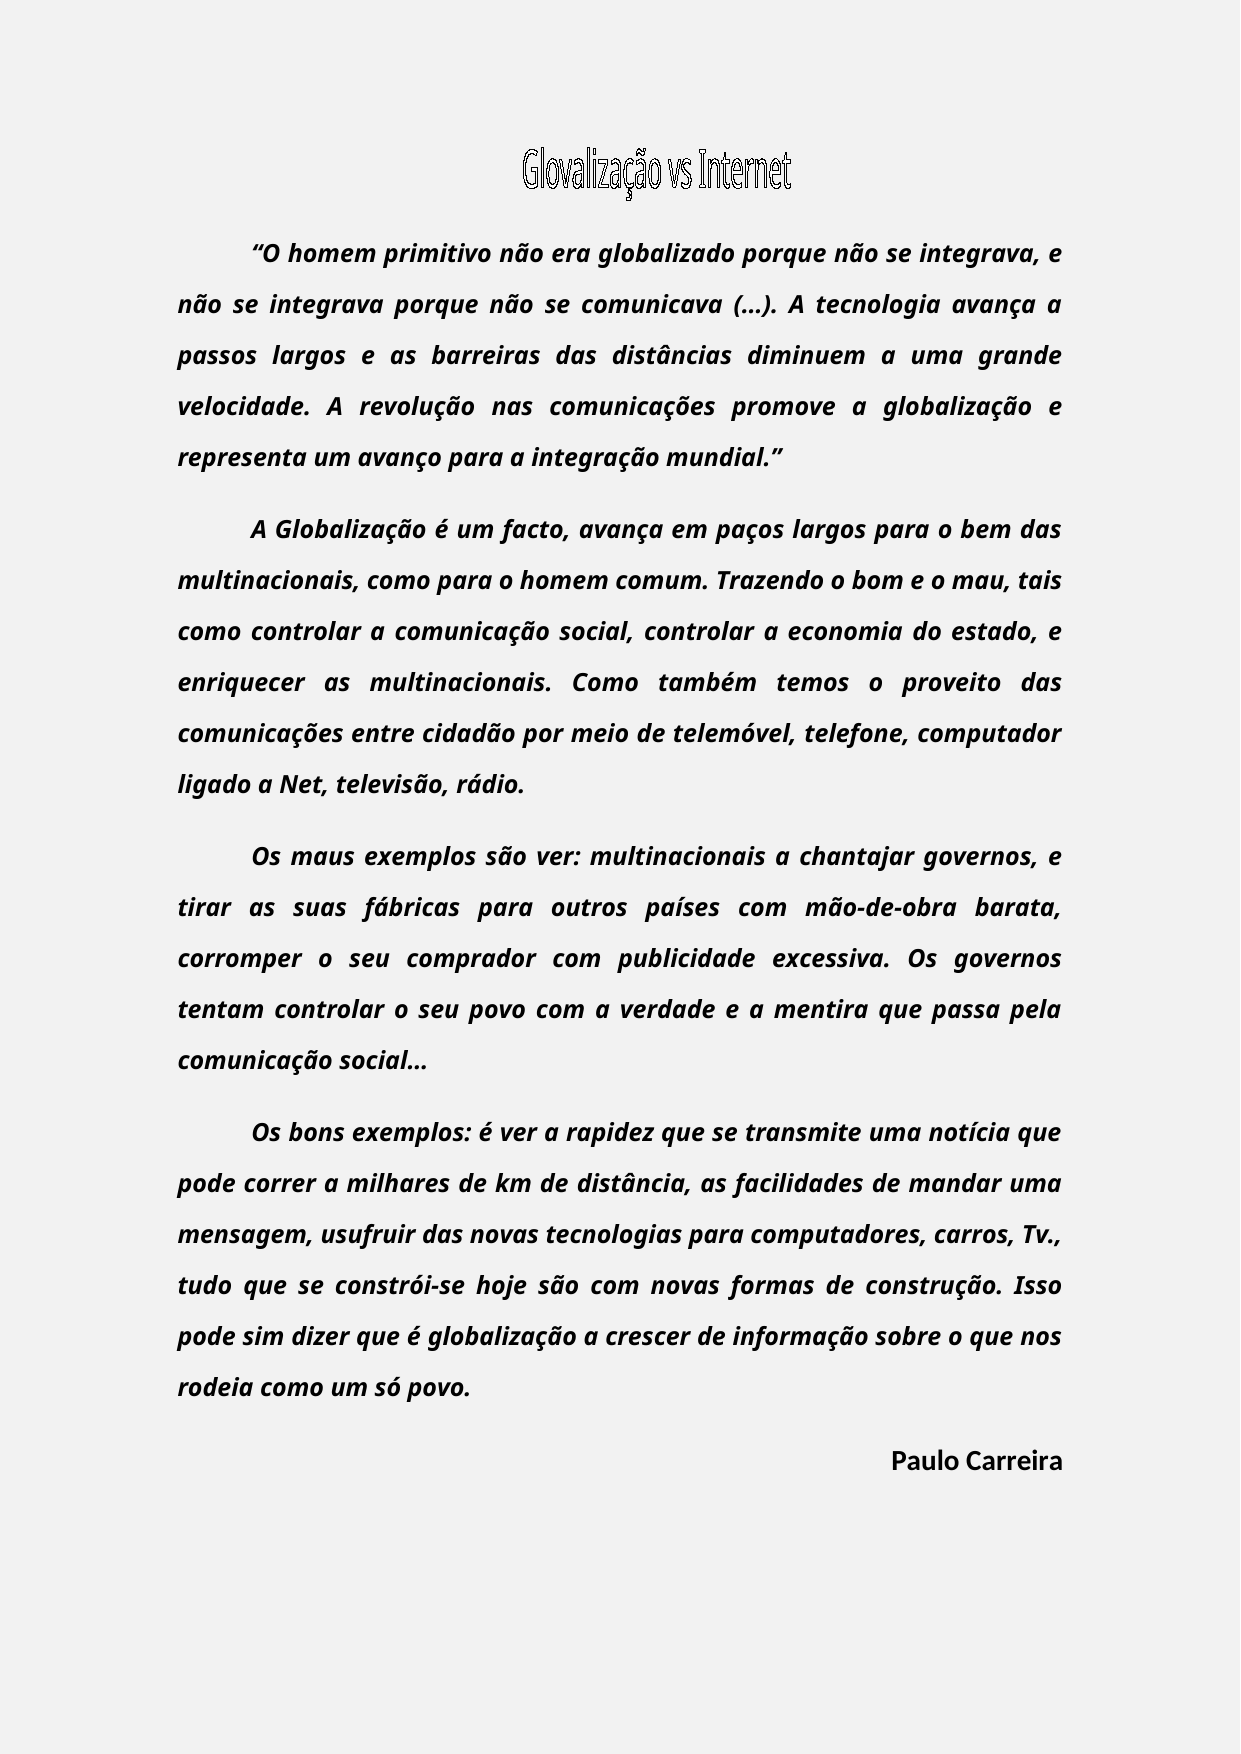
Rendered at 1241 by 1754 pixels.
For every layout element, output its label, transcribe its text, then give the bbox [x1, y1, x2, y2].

text A Globalização é um facto, avança em paços largos para o bem das multinacionais, como para o homem comum. Trazendo o bom e o mau, tais como controlar a comunicação social, controlar a economia do estado, e enriquecer as multinacionais. Como também temos o proveito das comunicações entre cidadão por meio de telemóvel, telefone, computador ligado a Net, televisão, rádio. [177, 512, 1063, 801]
text Paulo Carreira [177, 1442, 1063, 1477]
text Os maus exemplos são ver: multinacionais a chantajar governos, e tirar as suas fábricas para outros países com mão-de-obra barata, corromper o seu comprador com publicidade excessiva. Os governos tentam controlar o seu povo com a verdade e a mentira que passa pela comunicação social… [177, 839, 1063, 1077]
text Os bons exemplos: é ver a rapidez que se transmite uma notícia que pode correr a milhares de km de distância, as facilidades de mandar uma mensagem, usufruir das novas tecnologias para computadores, carros, Tv., tudo que se constrói-se hoje são com novas formas de construção. Isso pode sim dizer que é globalização a crescer de informação sobre o que nos rodeia como um só povo. [177, 1115, 1063, 1404]
text “O homem primitivo não era globalizado porque não se integrava, e não se integrava porque não se comunicava (…). A tecnologia avança a passos largos e as barreiras das distâncias diminuem a uma grande velocidade. A revolução nas comunicações promove a globalização e representa um avanço para a integração mundial.” [177, 236, 1063, 474]
